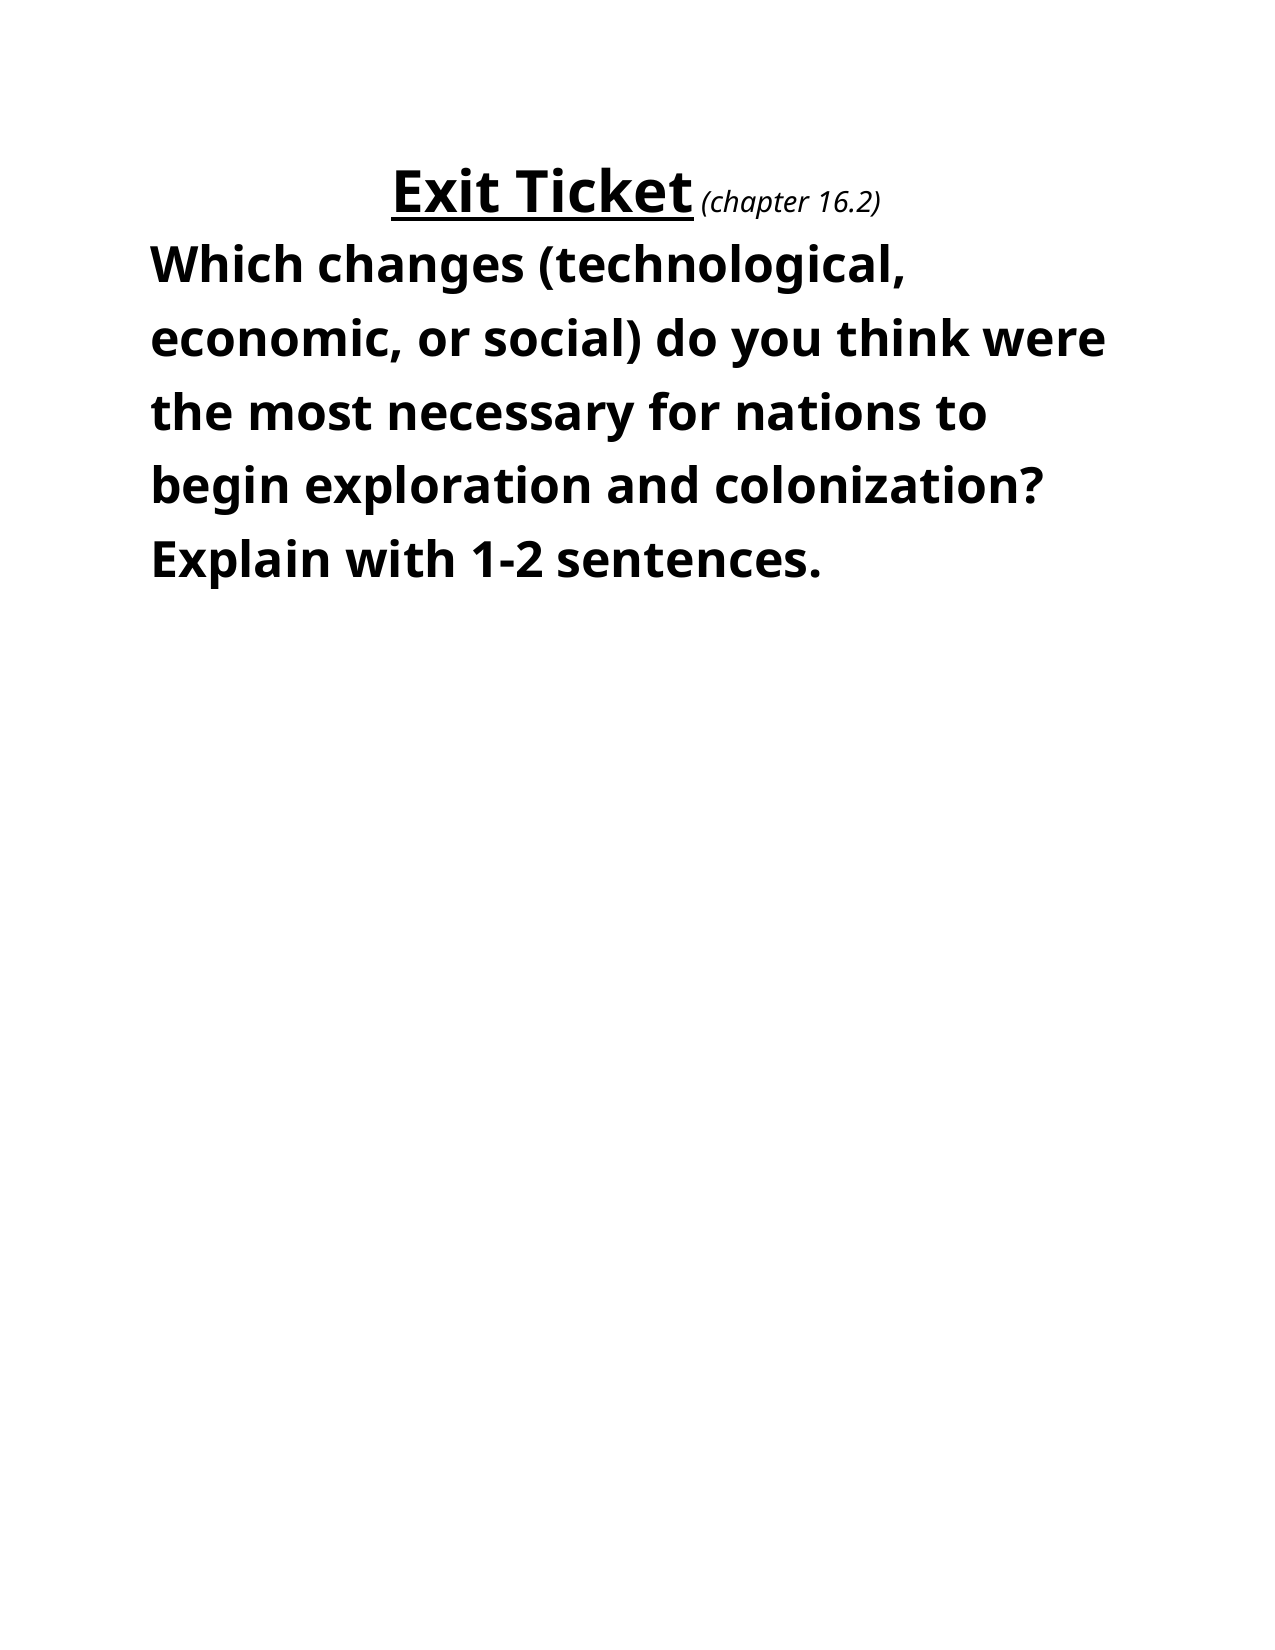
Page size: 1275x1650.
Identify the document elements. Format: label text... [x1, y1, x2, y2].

text Which changes (technological, economic, or social) do you think were the most necessary for nations to begin exploration and colonization? Explain with 1-2 sentences. [150, 229, 1125, 592]
text Exit Ticket (chapter 16.2) [150, 150, 1125, 229]
